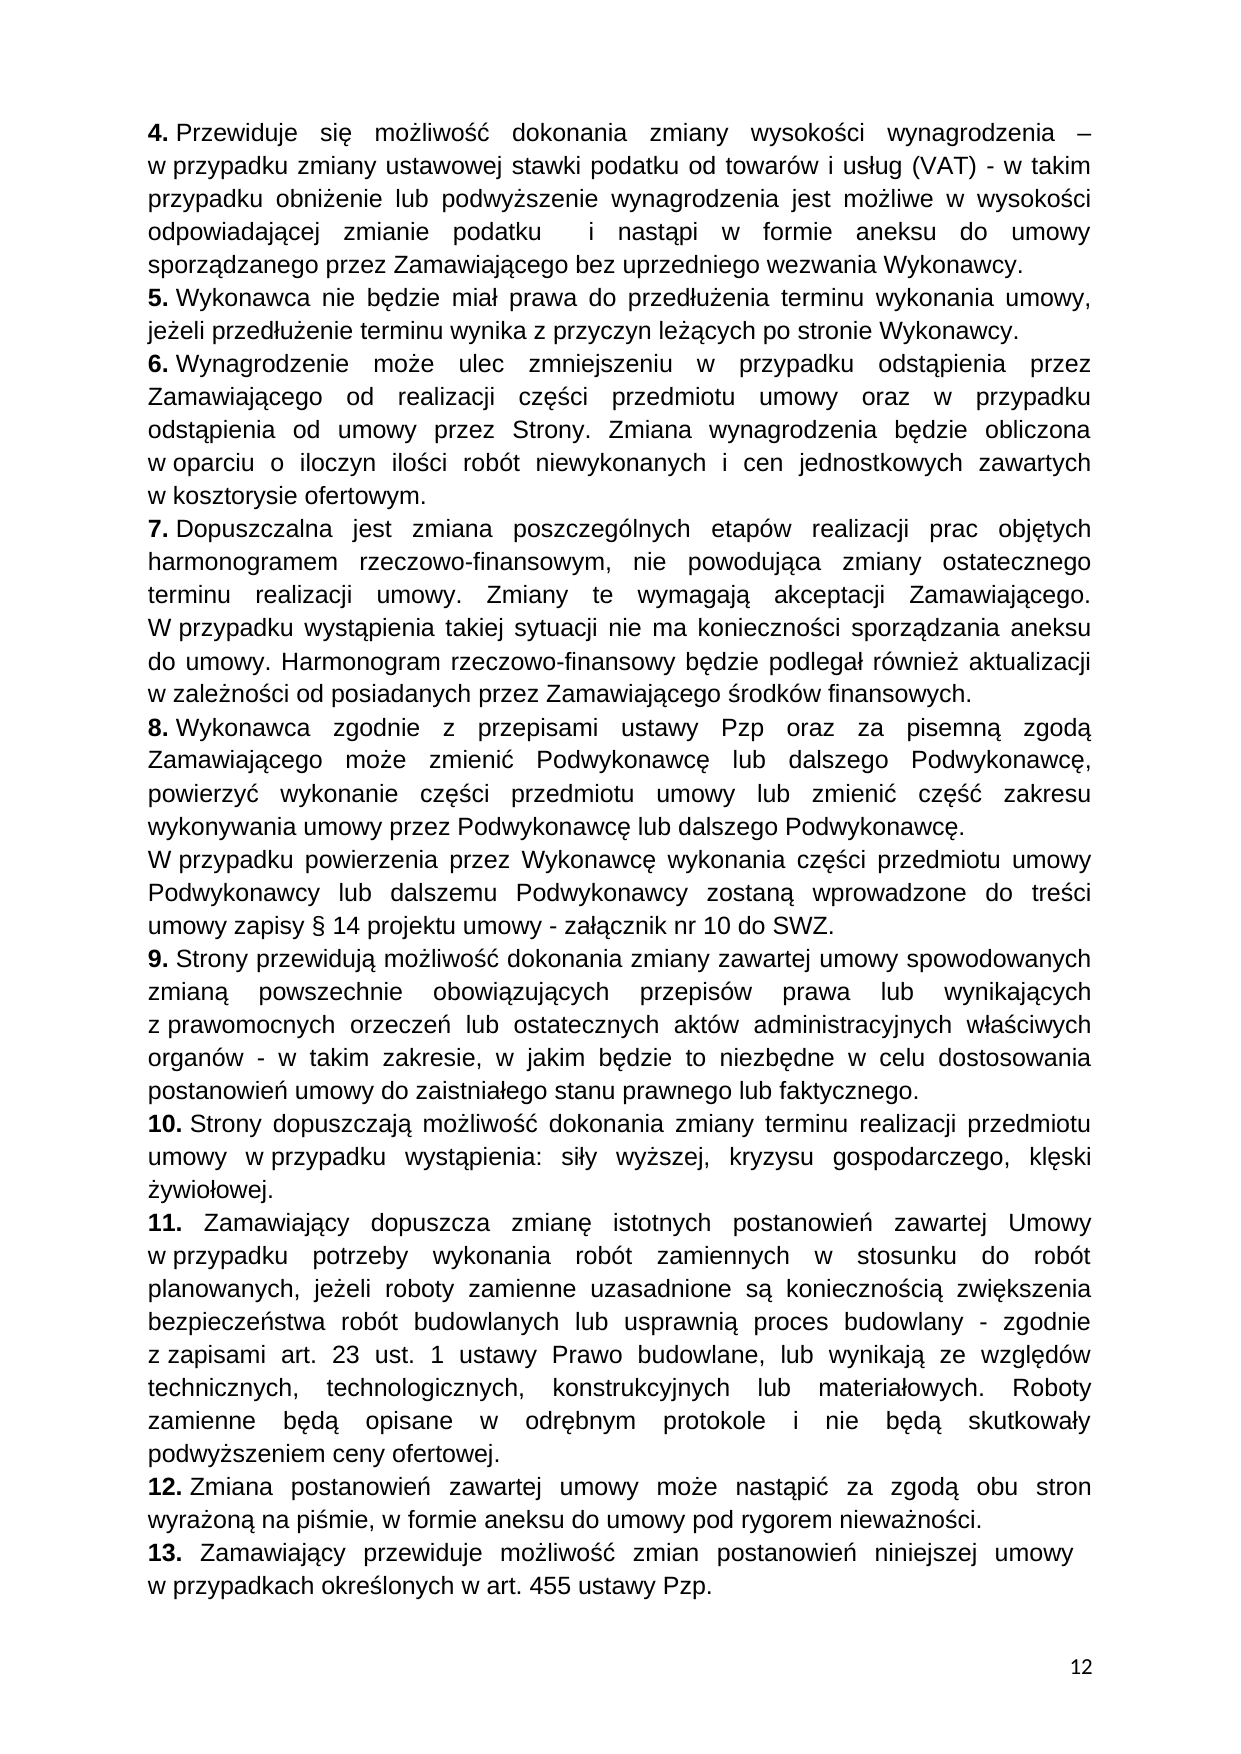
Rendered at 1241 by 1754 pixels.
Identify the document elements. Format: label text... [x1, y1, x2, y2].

text 8. Wykonawca zgodnie z przepisami ustawy Pzp oraz za pisemną zgodą Zamawiającego może zmienić Podwykonawcę lub dalszego Podwykonawcę, powierzyć wykonanie części przedmiotu umowy lub zmienić część zakresu wykonywania umowy przez Podwykonawcę lub dalszego Podwykonawcę. [148, 712, 1092, 840]
text 10. Strony dopuszczają możliwość dokonania zmiany terminu realizacji przedmiotu umowy w przypadku wystąpienia: siły wyższej, kryzysu gospodarczego, klęski żywiołowej. [148, 1109, 1092, 1203]
text 12. Zmiana postanowień zawartej umowy może nastąpić za zgodą obu stron wyrażoną na piśmie, w formie aneksu do umowy pod rygorem nieważności. [148, 1472, 1092, 1534]
text W przypadku powierzenia przez Wykonawcę wykonania części przedmiotu umowy Podwykonawcy lub dalszemu Podwykonawcy zostaną wprowadzone do treści umowy zapisy § 14 projektu umowy - załącznik nr 10 do SWZ. [148, 844, 1092, 939]
text 11. Zamawiający dopuszcza zmianę istotnych postanowień zawartej Umowy w przypadku potrzeby wykonania robót zamiennych w stosunku do robót planowanych, jeżeli roboty zamienne uzasadnione są koniecznością zwiększenia bezpieczeństwa robót budowlanych lub usprawnią proces budowlany - zgodnie z zapisami art. 23 ust. 1 ustawy Prawo budowlane, lub wynikają ze względów technicznych, technologicznych, konstrukcyjnych lub materiałowych. Roboty zamienne będą opisane w odrębnym protokole i nie będą skutkowały podwyższeniem ceny ofertowej. [148, 1208, 1092, 1468]
text 13. Zamawiający przewiduje możliwość zmian postanowień niniejszej umowy w przypadkach określonych w art. 455 ustawy Pzp. [148, 1538, 1092, 1600]
text 7. Dopuszczalna jest zmiana poszczególnych etapów realizacji prac objętych harmonogramem rzeczowo-finansowym, nie powodująca zmiany ostatecznego terminu realizacji umowy. Zmiany te wymagają akceptacji Zamawiającego. W przypadku wystąpienia takiej sytuacji nie ma konieczności sporządzania aneksu do umowy. Harmonogram rzeczowo-finansowy będzie podlegał również aktualizacji w zależności od posiadanych przez Zamawiającego środków finansowych. [148, 514, 1092, 708]
text 6. Wynagrodzenie może ulec zmniejszeniu w przypadku odstąpienia przez Zamawiającego od realizacji części przedmiotu umowy oraz w przypadku odstąpienia od umowy przez Strony. Zmiana wynagrodzenia będzie obliczona w oparciu o iloczyn ilości robót niewykonanych i cen jednostkowych zawartych w kosztorysie ofertowym. [148, 349, 1092, 510]
text 5. Wykonawca nie będzie miał prawa do przedłużenia terminu wykonania umowy, jeżeli przedłużenie terminu wynika z przyczyn leżących po stronie Wykonawcy. [148, 283, 1092, 345]
text 4. Przewiduje się możliwość dokonania zmiany wysokości wynagrodzenia – w przypadku zmiany ustawowej stawki podatku od towarów i usług (VAT) - w takim przypadku obniżenie lub podwyższenie wynagrodzenia jest możliwe w wysokości odpowiadającej zmianie podatku i nastąpi w formie aneksu do umowy sporządzanego przez Zamawiającego bez uprzedniego wezwania Wykonawcy. [148, 118, 1092, 279]
text 9. Strony przewidują możliwość dokonania zmiany zawartej umowy spowodowanych zmianą powszechnie obowiązujących przepisów prawa lub wynikających z prawomocnych orzeczeń lub ostatecznych aktów administracyjnych właściwych organów - w takim zakresie, w jakim będzie to niezbędne w celu dostosowania postanowień umowy do zaistniałego stanu prawnego lub faktycznego. [148, 944, 1092, 1104]
